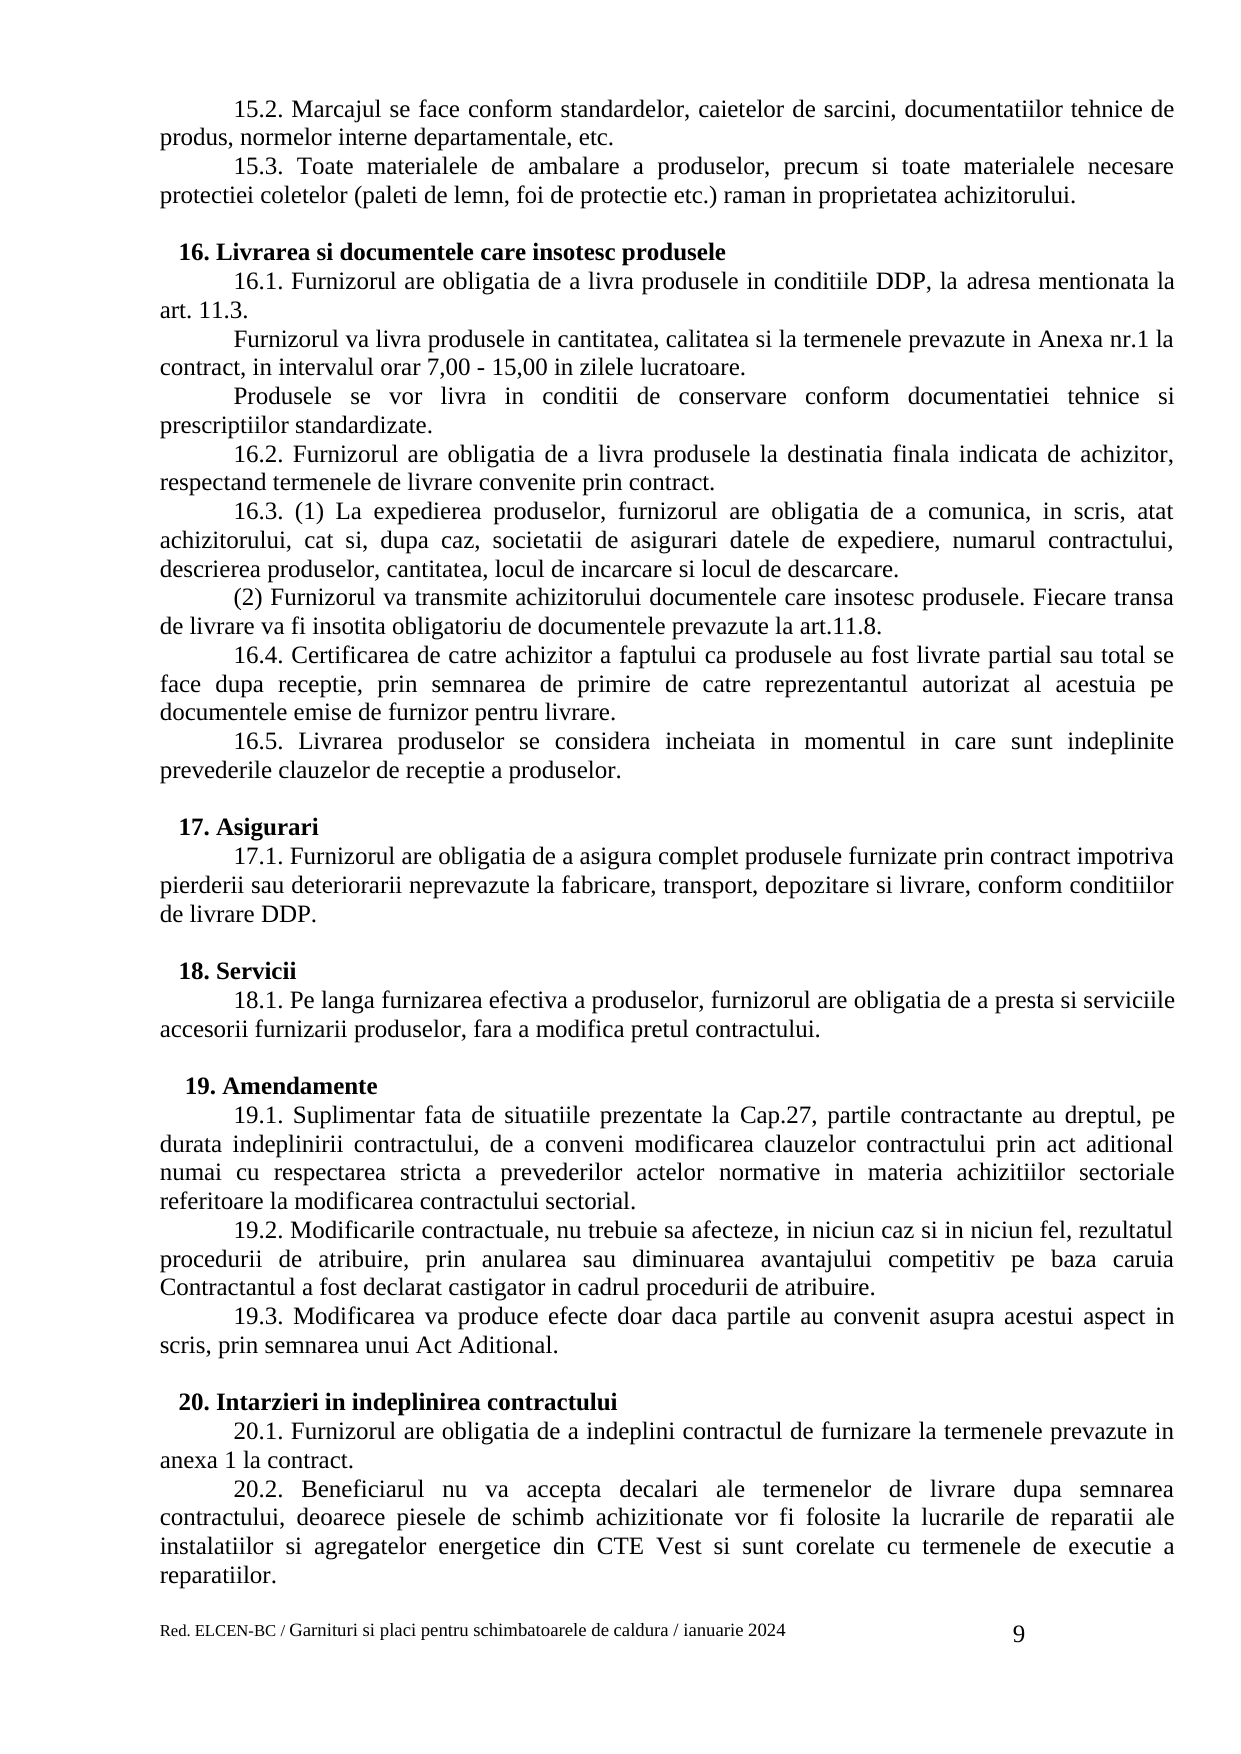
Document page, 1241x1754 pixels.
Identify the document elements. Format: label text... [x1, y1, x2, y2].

text 15.2. Marcajul se face conform standardelor, caietelor de sarcini, documentatiilor tehnice de produs, normelor interne departamentale, etc. [159, 94, 1175, 151]
text 17. Asigurari [159, 812, 1175, 841]
text Furnizorul va livra produsele in cantitatea, calitatea si la termenele prevazute in Anexa nr.1 la contract, in intervalul orar 7,00 - 15,00 in zilele lucratoare. [159, 324, 1175, 381]
text 15.3. Toate materialele de ambalare a produselor, precum si toate materialele necesare protectiei coletelor (paleti de lemn, foi de protectie etc.) raman in proprietatea achizitorului. [159, 151, 1175, 209]
text 20.2. Beneficiarul nu va accepta decalari ale termenelor de livrare dupa semnarea contractului, deoarece piesele de schimb achizitionate vor fi folosite la lucrarile de reparatii ale instalatiilor si agregatelor energetice din CTE Vest si sunt corelate cu termenele de executie a reparatiilor. [159, 1474, 1175, 1589]
text 19. Amendamente [159, 1071, 1175, 1100]
text 16.3. (1) La expedierea produselor, furnizorul are obligatia de a comunica, in scris, atat achizitorului, cat si, dupa caz, societatii de asigurari datele de expediere, numarul contractului, descrierea produselor, cantitatea, locul de incarcare si locul de descarcare. [159, 496, 1175, 582]
text 19.1. Suplimentar fata de situatiile prezentate la Cap.27, partile contractante au dreptul, pe durata indeplinirii contractului, de a conveni modificarea clauzelor contractului prin act aditional numai cu respectarea stricta a prevederilor actelor normative in materia achizitiilor sectoriale referitoare la modificarea contractului sectorial. [159, 1100, 1175, 1215]
text 18.1. Pe langa furnizarea efectiva a produselor, furnizorul are obligatia de a presta si serviciile accesorii furnizarii produselor, fara a modifica pretul contractului. [159, 985, 1175, 1042]
text 16. Livrarea si documentele care insotesc produsele [159, 237, 1175, 266]
text (2) Furnizorul va transmite achizitorului documentele care insotesc produsele. Fiecare transa de livrare va fi insotita obligatoriu de documentele prevazute la art.11.8. [159, 582, 1175, 640]
text 20. Intarzieri in indeplinirea contractului [159, 1387, 1175, 1416]
text 16.5. Livrarea produselor se considera incheiata in momentul in care sunt indeplinite prevederile clauzelor de receptie a produselor. [159, 726, 1175, 784]
text 18. Servicii [159, 956, 1175, 985]
text 16.1. Furnizorul are obligatia de a livra produsele in conditiile DDP, la adresa mentionata la art. 11.3. [159, 266, 1175, 324]
text 16.4. Certificarea de catre achizitor a faptului ca produsele au fost livrate partial sau total se face dupa receptie, prin semnarea de primire de catre reprezentantul autorizat al acestuia pe documentele emise de furnizor pentru livrare. [159, 640, 1175, 726]
text Produsele se vor livra in conditii de conservare conform documentatiei tehnice si prescriptiilor standardizate. [159, 381, 1175, 439]
text 17.1. Furnizorul are obligatia de a asigura complet produsele furnizate prin contract impotriva pierderii sau deteriorarii neprevazute la fabricare, transport, depozitare si livrare, conform conditiilor de livrare DDP. [159, 841, 1175, 927]
text 16.2. Furnizorul are obligatia de a livra produsele la destinatia finala indicata de achizitor, respectand termenele de livrare convenite prin contract. [159, 439, 1175, 496]
list 19.3. Modificarea va produce efecte doar daca partile au convenit asupra acestui aspect in scris, prin semnarea unui Act Aditional. [159, 1301, 1175, 1359]
text 19.2. Modificarile contractuale, nu trebuie sa afecteze, in niciun caz si in niciun fel, rezultatul procedurii de atribuire, prin anularea sau diminuarea avantajului competitiv pe baza caruia Contractantul a fost declarat castigator in cadrul procedurii de atribuire. [159, 1215, 1175, 1301]
text 20.1. Furnizorul are obligatia de a indeplini contractul de furnizare la termenele prevazute in anexa 1 la contract. [159, 1416, 1175, 1474]
